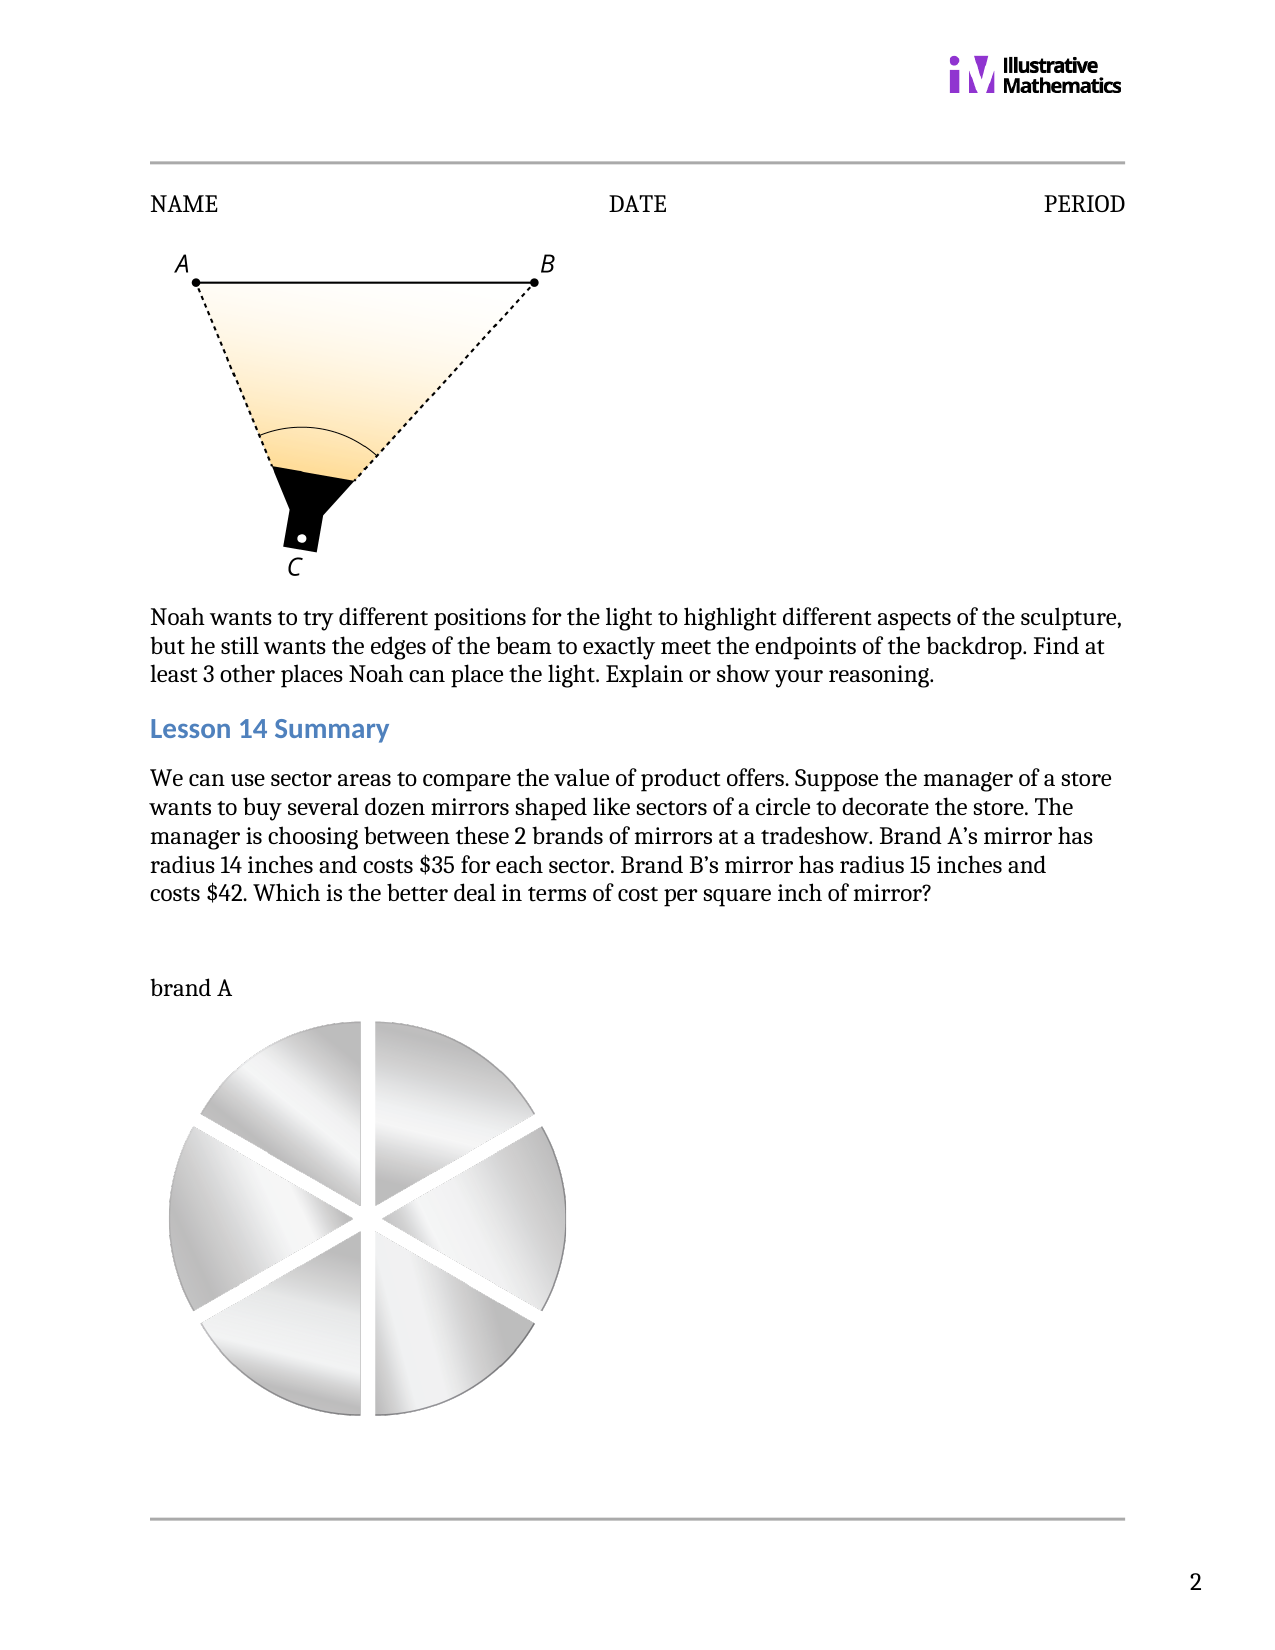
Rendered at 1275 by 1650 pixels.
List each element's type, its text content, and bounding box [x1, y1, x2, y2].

picture [949, 55, 1121, 93]
text Noah wants to try different positions for the light to highlight different aspects of the sculpture, but he still wants the edges of the beam to exactly meet the endpoints of the backdrop. Find at least 3 other places Noah can place the light. Explain or show your reasoning. [150, 603, 1125, 689]
text We can use sector areas to compare the value of product offers. Suppose the manager of a store wants to buy several dozen mirrors shaped like sectors of a circle to decorate the store. The manager is choosing between these 2 brands of mirrors at a tradeshow. Brand A’s mirror has radius 14 inches and costs $35 for each sector. Brand B’s mirror has radius 15 inches and costs $42. Which is the better deal in terms of cost per square inch of mirror? [150, 764, 1125, 908]
text brand A [150, 974, 1125, 1003]
subtitle Lesson 14 Summary [150, 710, 1125, 746]
picture [168, 247, 560, 584]
picture [168, 1021, 567, 1416]
